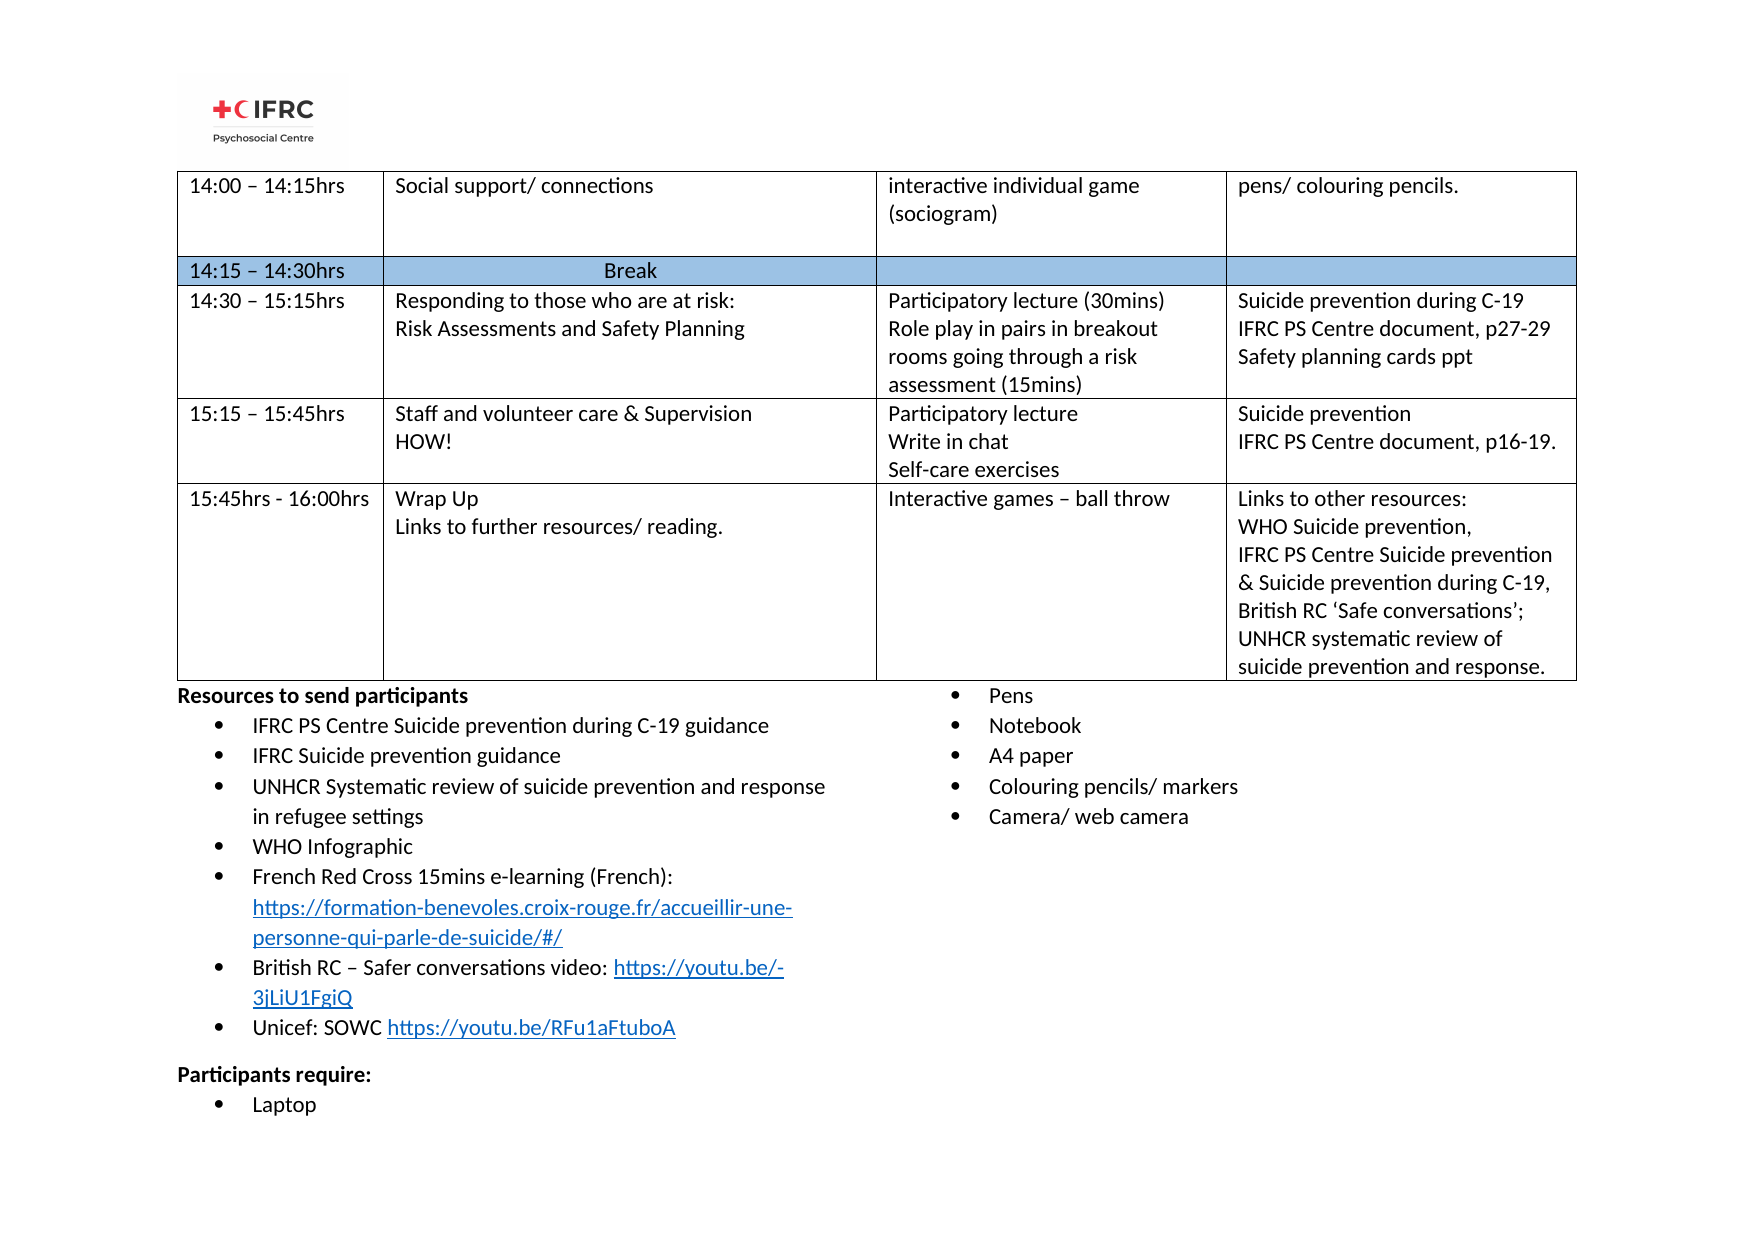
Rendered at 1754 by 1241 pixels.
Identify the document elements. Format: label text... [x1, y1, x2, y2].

table_cell 14:15 – 14:30hrs [178, 257, 383, 285]
table_cell Social support/ connections [384, 172, 876, 256]
list Unicef: SOWC https://youtu.be/RFu1aFtuboA [215, 1013, 840, 1041]
table_cell Responding to those who are at risk: Risk Assessments and Safety Planning [384, 286, 876, 398]
picture [177, 73, 350, 171]
list Notebook [951, 711, 1577, 739]
text Participants require: [177, 1060, 840, 1088]
list French Red Cross 15mins e-learning (French): https://formation-benevoles.croix-rouge.fr/accueillir-une-personne-qui-parle-de-suicide/#/ [215, 862, 840, 951]
table_cell Staff and volunteer care & Supervision HOW! [384, 399, 876, 483]
list IFRC Suicide prevention guidance [215, 742, 840, 769]
list Colouring pencils/ markers [951, 772, 1577, 800]
table_cell Break [384, 257, 876, 285]
table_cell 15:15 – 15:45hrs [178, 399, 383, 483]
table_cell Wrap Up Links to further resources/ reading. [384, 484, 876, 680]
table_cell Participatory lecture Write in chat Self-care exercises [877, 399, 1226, 483]
list Pens [951, 681, 1577, 709]
table_cell Suicide prevention during C-19 IFRC PS Centre document, p27-29 Safety planning cards ppt [1227, 286, 1576, 398]
table_cell Interactive games – ball throw [877, 484, 1226, 680]
list IFRC PS Centre Suicide prevention during C-19 guidance [215, 711, 840, 739]
list Laptop [215, 1091, 840, 1118]
table_cell [1227, 257, 1576, 285]
list British RC – Safer conversations video: https://youtu.be/-3jLiU1FgiQ [215, 953, 840, 1011]
list Camera/ web camera [951, 802, 1577, 830]
text Resources to send participants [177, 681, 840, 709]
table_cell 14:30 – 15:15hrs [178, 286, 383, 398]
table_cell Links to other resources: WHO Suicide prevention, IFRC PS Centre Suicide prevention & Suicide prevention during C-19, British RC ‘Safe conversations’; UNHCR systematic review of suicide prevention and response. [1227, 484, 1576, 680]
table_cell Social mapping/ sociogram, paper, pens/ colouring pencils. [1227, 172, 1576, 256]
table_cell Suicide prevention IFRC PS Centre document, p16-19. [1227, 399, 1576, 483]
list WHO Infographic [215, 832, 840, 860]
list A4 paper [951, 742, 1577, 769]
list UNHCR Systematic review of suicide prevention and response in refugee settings [215, 772, 840, 830]
table_cell 15:45hrs - 16:00hrs [178, 484, 383, 680]
table_cell [877, 257, 1226, 285]
table_cell 14:00 – 14:15hrs [178, 172, 383, 256]
table_cell Participatory lecture (30mins) Role play in pairs in breakout rooms going through a risk assessment (15mins) [877, 286, 1226, 398]
table_cell Participatory lecture and interactive individual game (sociogram) [877, 172, 1226, 256]
